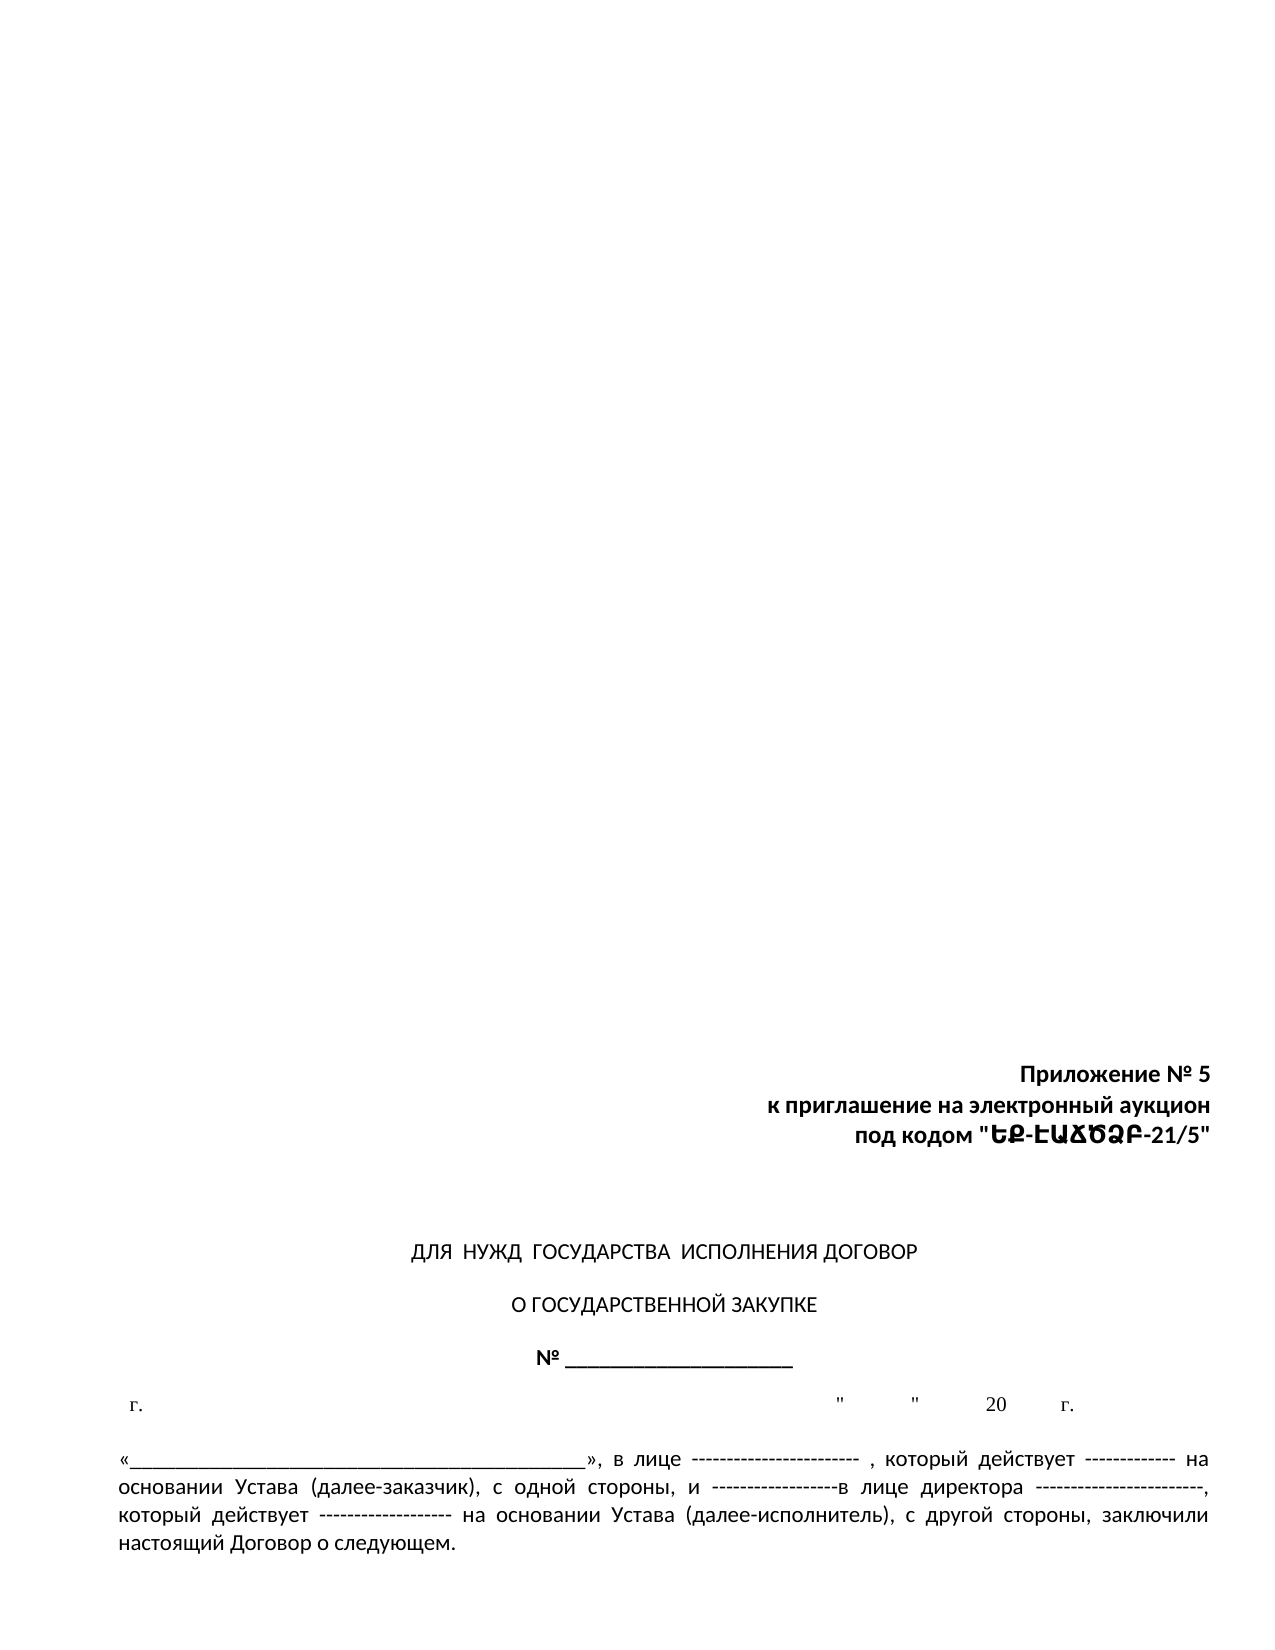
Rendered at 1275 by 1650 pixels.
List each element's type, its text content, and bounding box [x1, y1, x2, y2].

text ДЛЯ НУЖД ГОСУДАРСТВА ИСПОЛНЕНИЯ ДОГОВОР [118, 1237, 1211, 1265]
text под кодом "ԵՔ-ԷԱՃԾՁԲ-21/5" [148, 1120, 1211, 1150]
table_header " " 20 г. [602, 1392, 1086, 1444]
text к приглашение на электронный аукцион [148, 1089, 1211, 1120]
text Приложение № 5 [118, 1059, 1211, 1089]
text № ____________________ [118, 1343, 1211, 1371]
text «________________________________________», в лице ------------------------ , который действует ------------- на основании Устава (далее-заказчик), с одной стороны, и ------------------в лице директора ------------------------, который действует ------------------- на основании Устава (далее-исполнитель), с другой стороны, заключили настоящий Договор о следующем. [118, 1444, 1211, 1556]
table_header г. [118, 1392, 602, 1444]
text О ГОСУДАРСТВЕННОЙ ЗАКУПКЕ [118, 1290, 1211, 1318]
